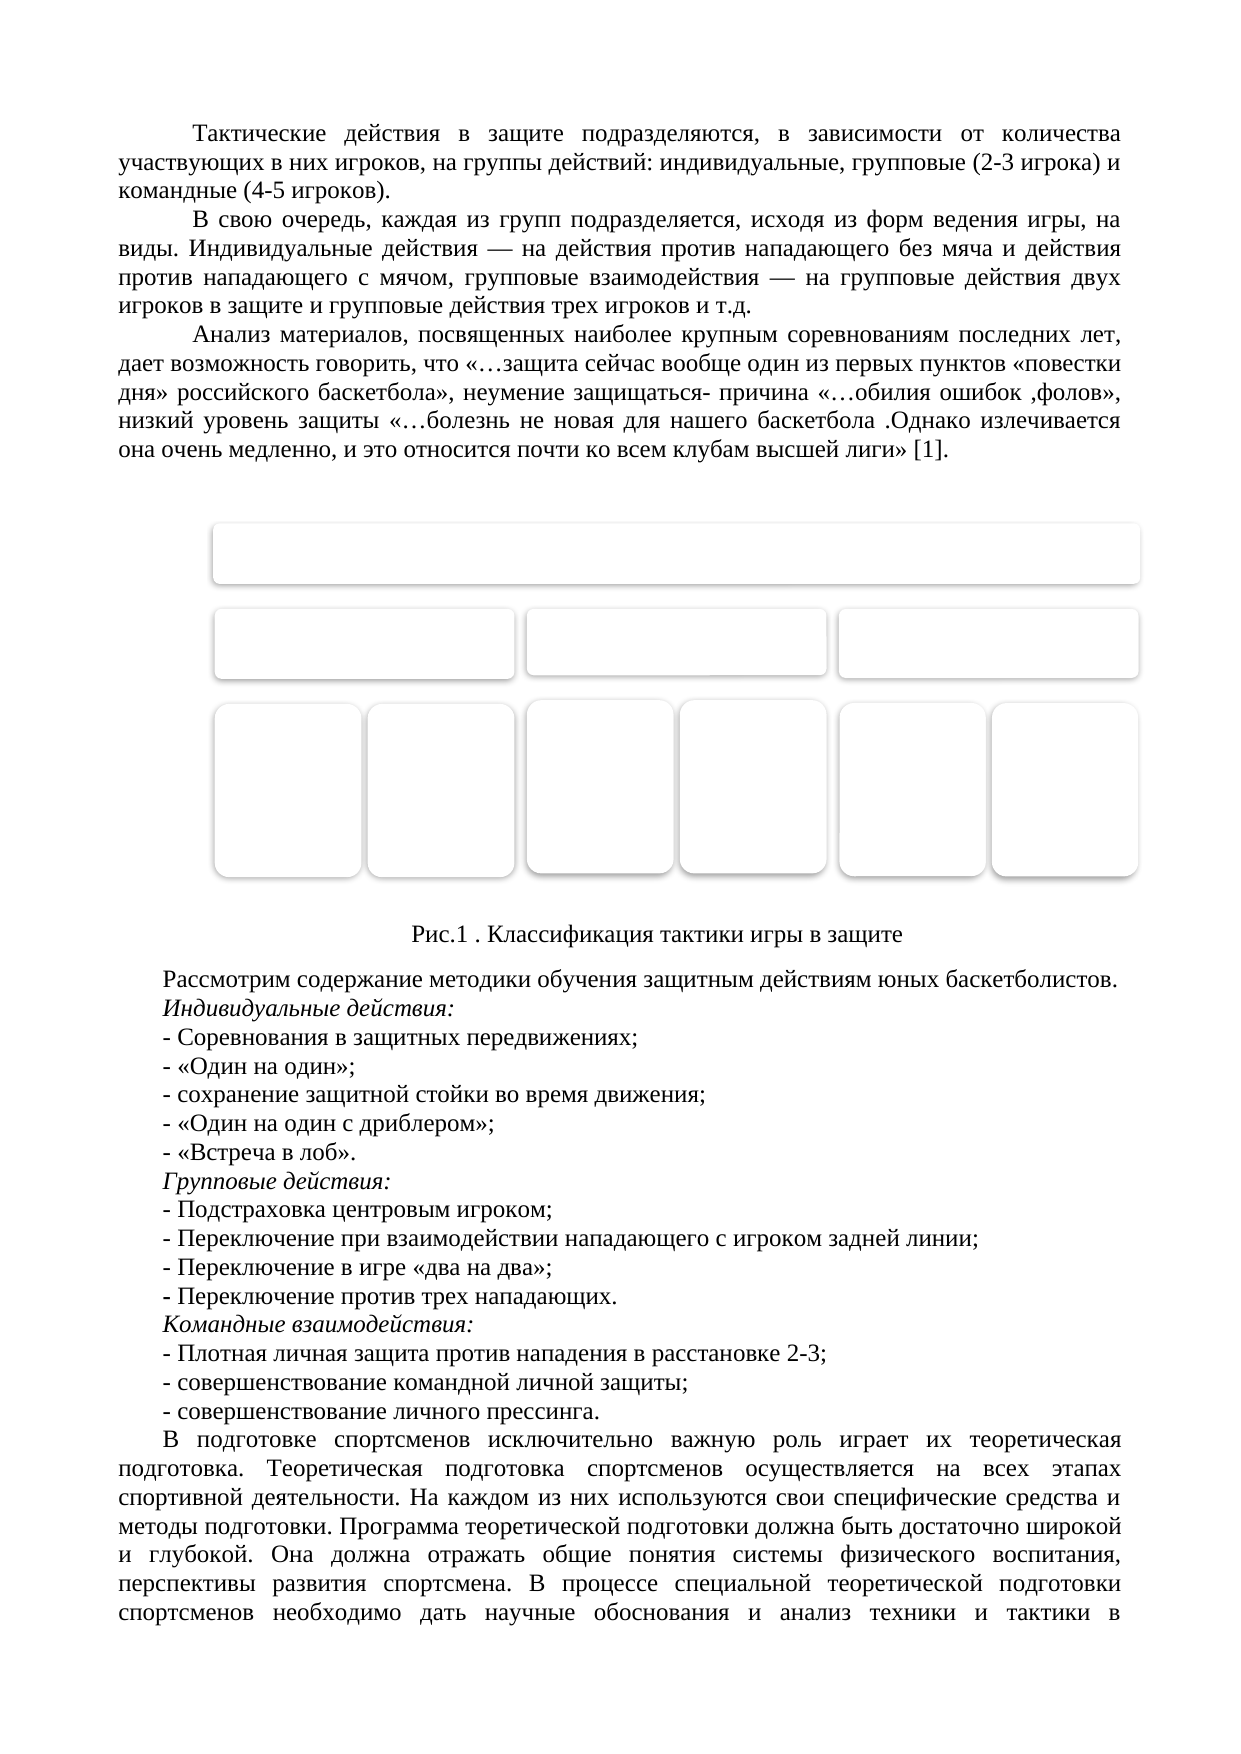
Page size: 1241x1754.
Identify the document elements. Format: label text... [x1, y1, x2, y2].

text - Плотная личная защита против нападения в расстановке 2-3; [118, 1338, 1122, 1367]
text Рассмотрим содержание методики обучения защитным действиям юных баскетболистов. [118, 964, 1122, 993]
text - «Один на один»; [118, 1051, 1122, 1079]
text Анализ материалов, посвященных наиболее крупным соревнованиям последних лет, дает возможность говорить, что «…защита сейчас вообще один из первых пунктов «повестки дня» российского баскетбола», неумение защищаться- причина «…обилия ошибок ,фолов», низкий уровень защиты «…болезнь не новая для нашего баскетбола .Однако излечивается она очень медленно, и это относится почти ко всем клубам высшей лиги» [1]. [118, 319, 1122, 463]
text - «Встреча в лоб». [118, 1137, 1122, 1166]
text - Подстраховка центровым игроком; [118, 1194, 1122, 1223]
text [118, 1424, 1122, 1626]
text - совершенствование командной личной защиты; [118, 1367, 1122, 1396]
text - сохранение защитной стойки во время движения; [118, 1079, 1122, 1108]
text - совершенствование личного прессинга. [118, 1396, 1122, 1424]
text - Переключение против трех нападающих. [118, 1281, 1122, 1309]
text Рис.1 . Классификация тактики игры в защите [118, 919, 1122, 948]
text Тактические действия в защите подразделяются, в зависимости от количества участвующих в них игроков, на группы действий: индивидуальные, групповые (2-3 игрока) и командные (4-5 игроков). [118, 118, 1122, 204]
text Групповые действия: [118, 1166, 1122, 1194]
text - Соревнования в защитных передвижениях; [118, 1022, 1122, 1051]
text Командные взаимодействия: [118, 1309, 1122, 1338]
text - Переключение при взаимодействии нападающего с игроком задней линии; [118, 1223, 1122, 1252]
text В свою очередь, каждая из групп подразделяется, исходя из форм ведения игры, на виды. Индивидуальные действия — на действия против нападающего без мяча и действия против нападающего с мячом, групповые взаимодействия — на групповые действия двух игроков в защите и групповые действия трех игроков и т.д. [118, 204, 1122, 319]
text - «Один на один с дриблером»; [118, 1108, 1122, 1137]
text - Переключение в игре «два на два»; [118, 1252, 1122, 1281]
text Индивидуальные действия: [118, 993, 1122, 1022]
